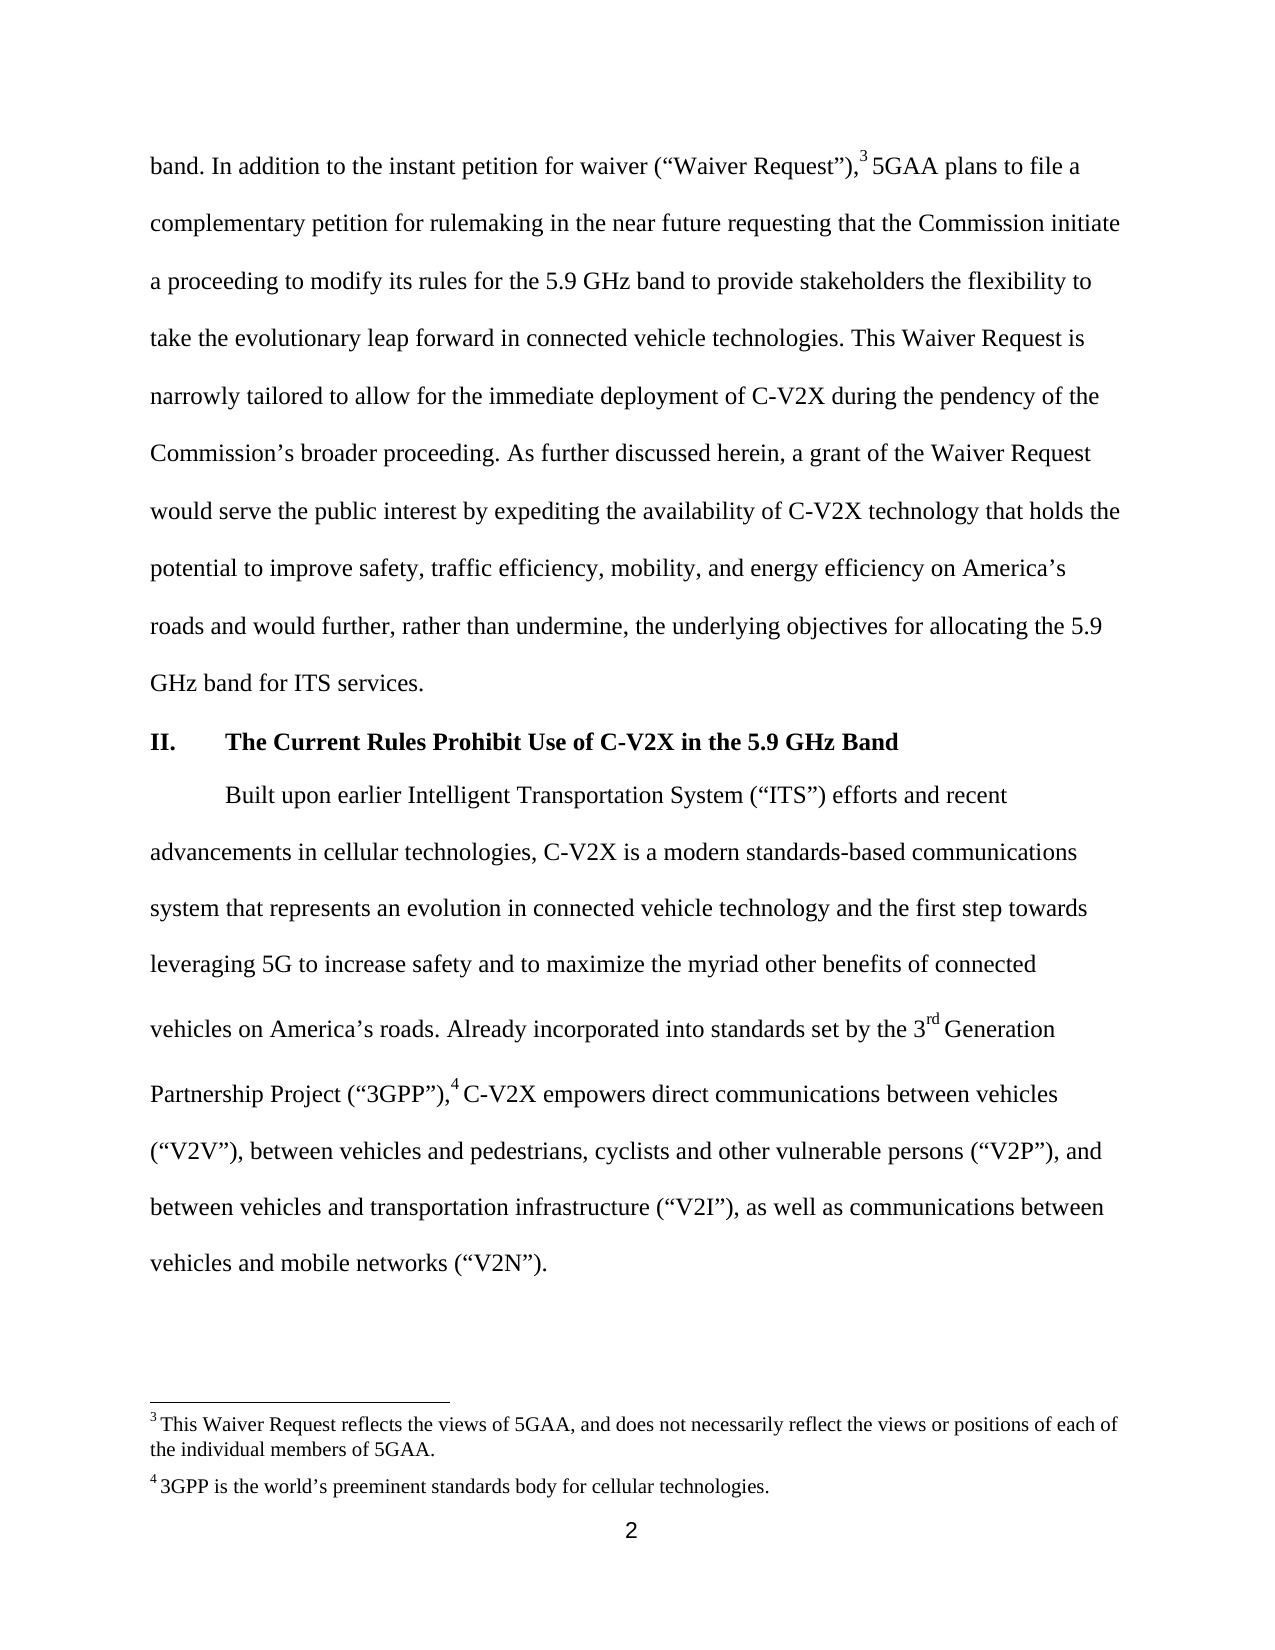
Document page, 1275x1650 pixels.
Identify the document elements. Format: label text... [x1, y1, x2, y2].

list The Current Rules Prohibit Use of C-V2X in the 5.9 GHz Band [150, 727, 1135, 756]
text Built upon earlier Intelligent Transportation System (“ITS”) efforts and recent advancements in cellular technologies, C-V2X is a modern standards-based communications system that represents an evolution in connected vehicle technology and the first step towards leveraging 5G to increase safety and to maximize the myriad other benefits of connected vehicles on America’s roads. Already incorporated into standards set by the 3rd Generation Partnership Project (“3GPP”),4 C-V2X empowers direct communications between vehicles (“V2V”), between vehicles and pedestrians, cyclists and other vulnerable persons (“V2P”), and between vehicles and transportation infrastructure (“V2I”), as well as communications between vehicles and mobile networks (“V2N”). [150, 781, 1124, 1277]
text band. In addition to the instant petition for waiver (“Waiver Request”),3 5GAA plans to file a complementary petition for rulemaking in the near future requesting that the Commission initiate a proceeding to modify its rules for the 5.9 GHz band to provide stakeholders the flexibility to take the evolutionary leap forward in connected vehicle technologies. This Waiver Request is narrowly tailored to allow for the immediate deployment of C-V2X during the pendency of the Commission’s broader proceeding. As further discussed herein, a grant of the Waiver Request would serve the public interest by expediting the availability of C-V2X technology that holds the potential to improve safety, traffic efficiency, mobility, and energy efficiency on America’s roads and would further, rather than undermine, the underlying objectives for allocating the 5.9 GHz band for ITS services. [150, 145, 1121, 697]
text 4 3GPP is the world’s preeminent standards body for cellular technologies. [150, 1470, 1135, 1498]
text 3 This Waiver Request reflects the views of 5GAA, and does not necessarily reflect the views or positions of each of the individual members of 5GAA. [150, 1403, 1135, 1461]
